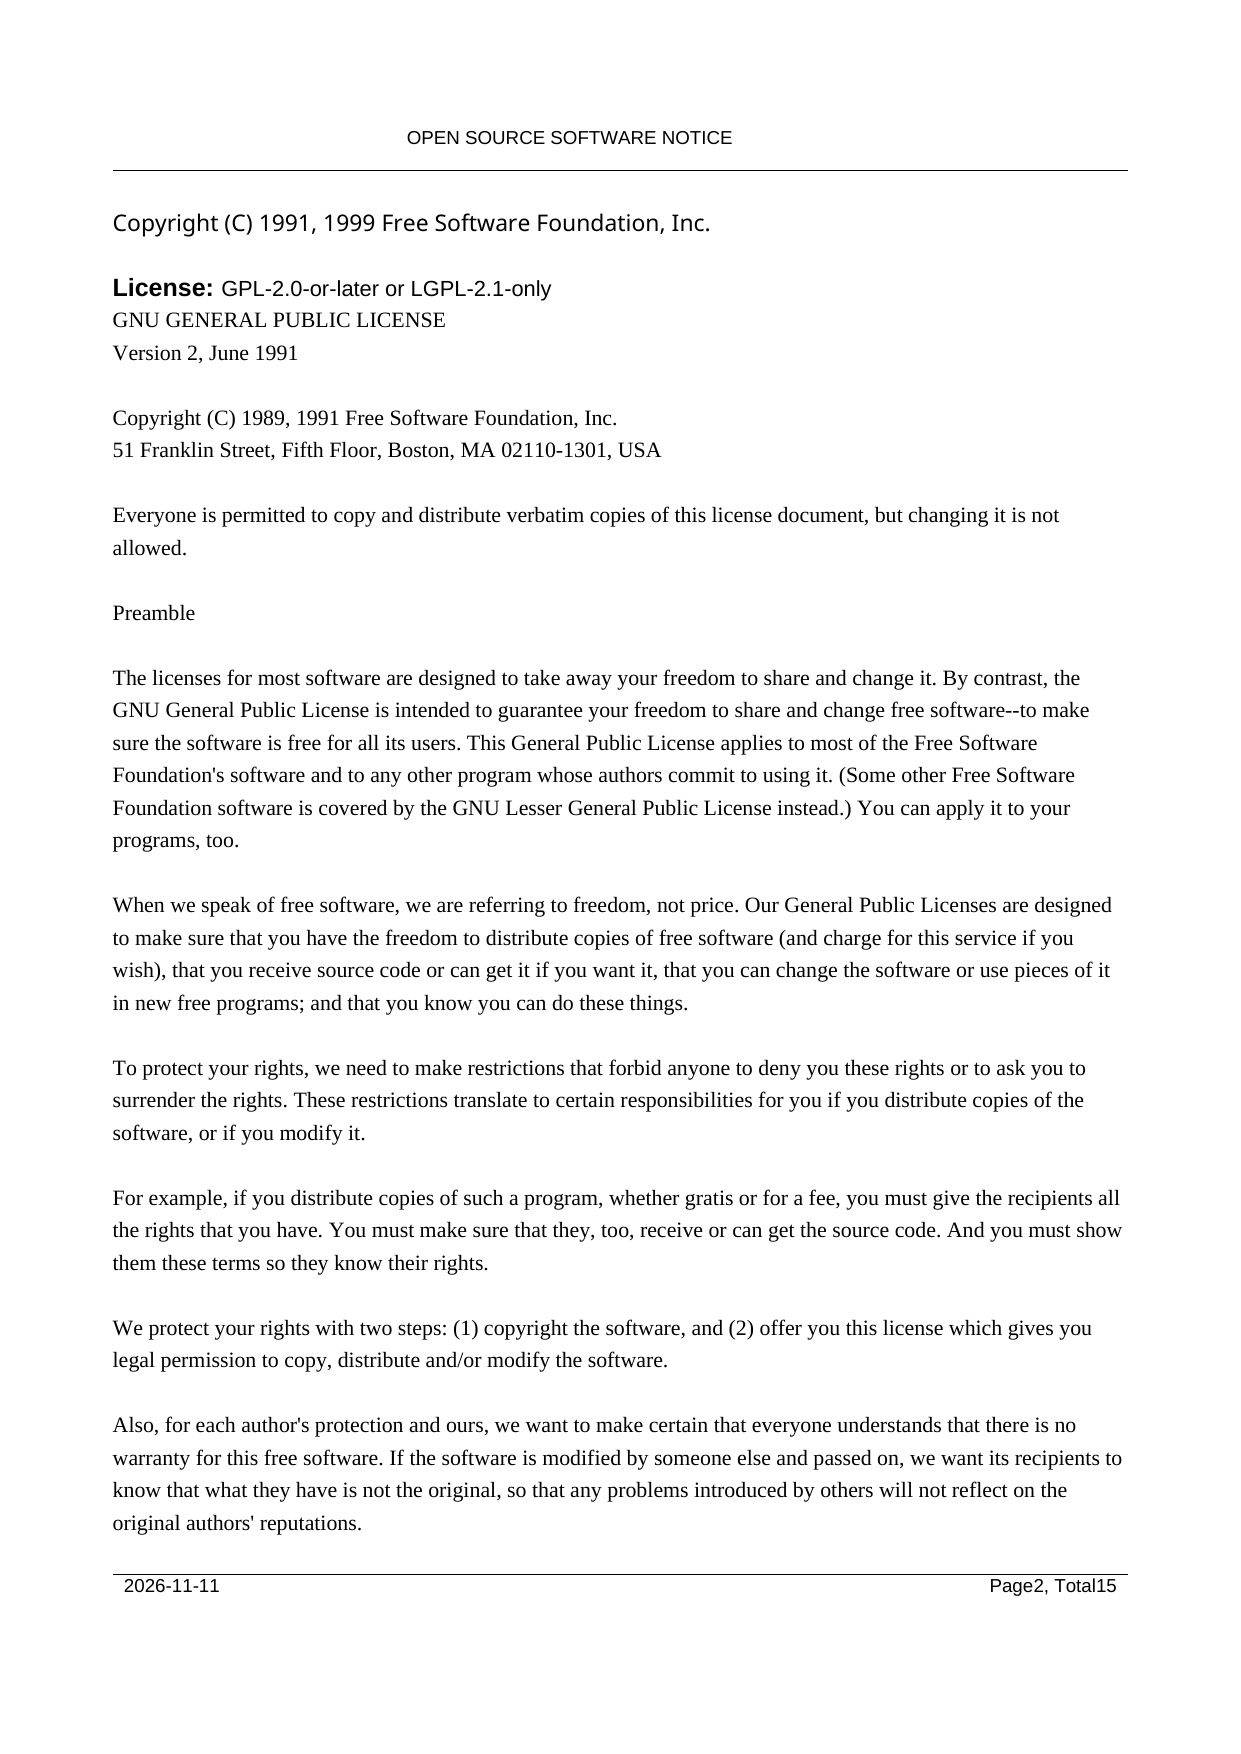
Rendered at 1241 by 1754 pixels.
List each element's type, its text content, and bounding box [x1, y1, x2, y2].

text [112, 206, 1128, 271]
text License: GPL-2.0-or-later or LGPL-2.1-only [112, 271, 1128, 304]
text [112, 304, 1128, 1539]
